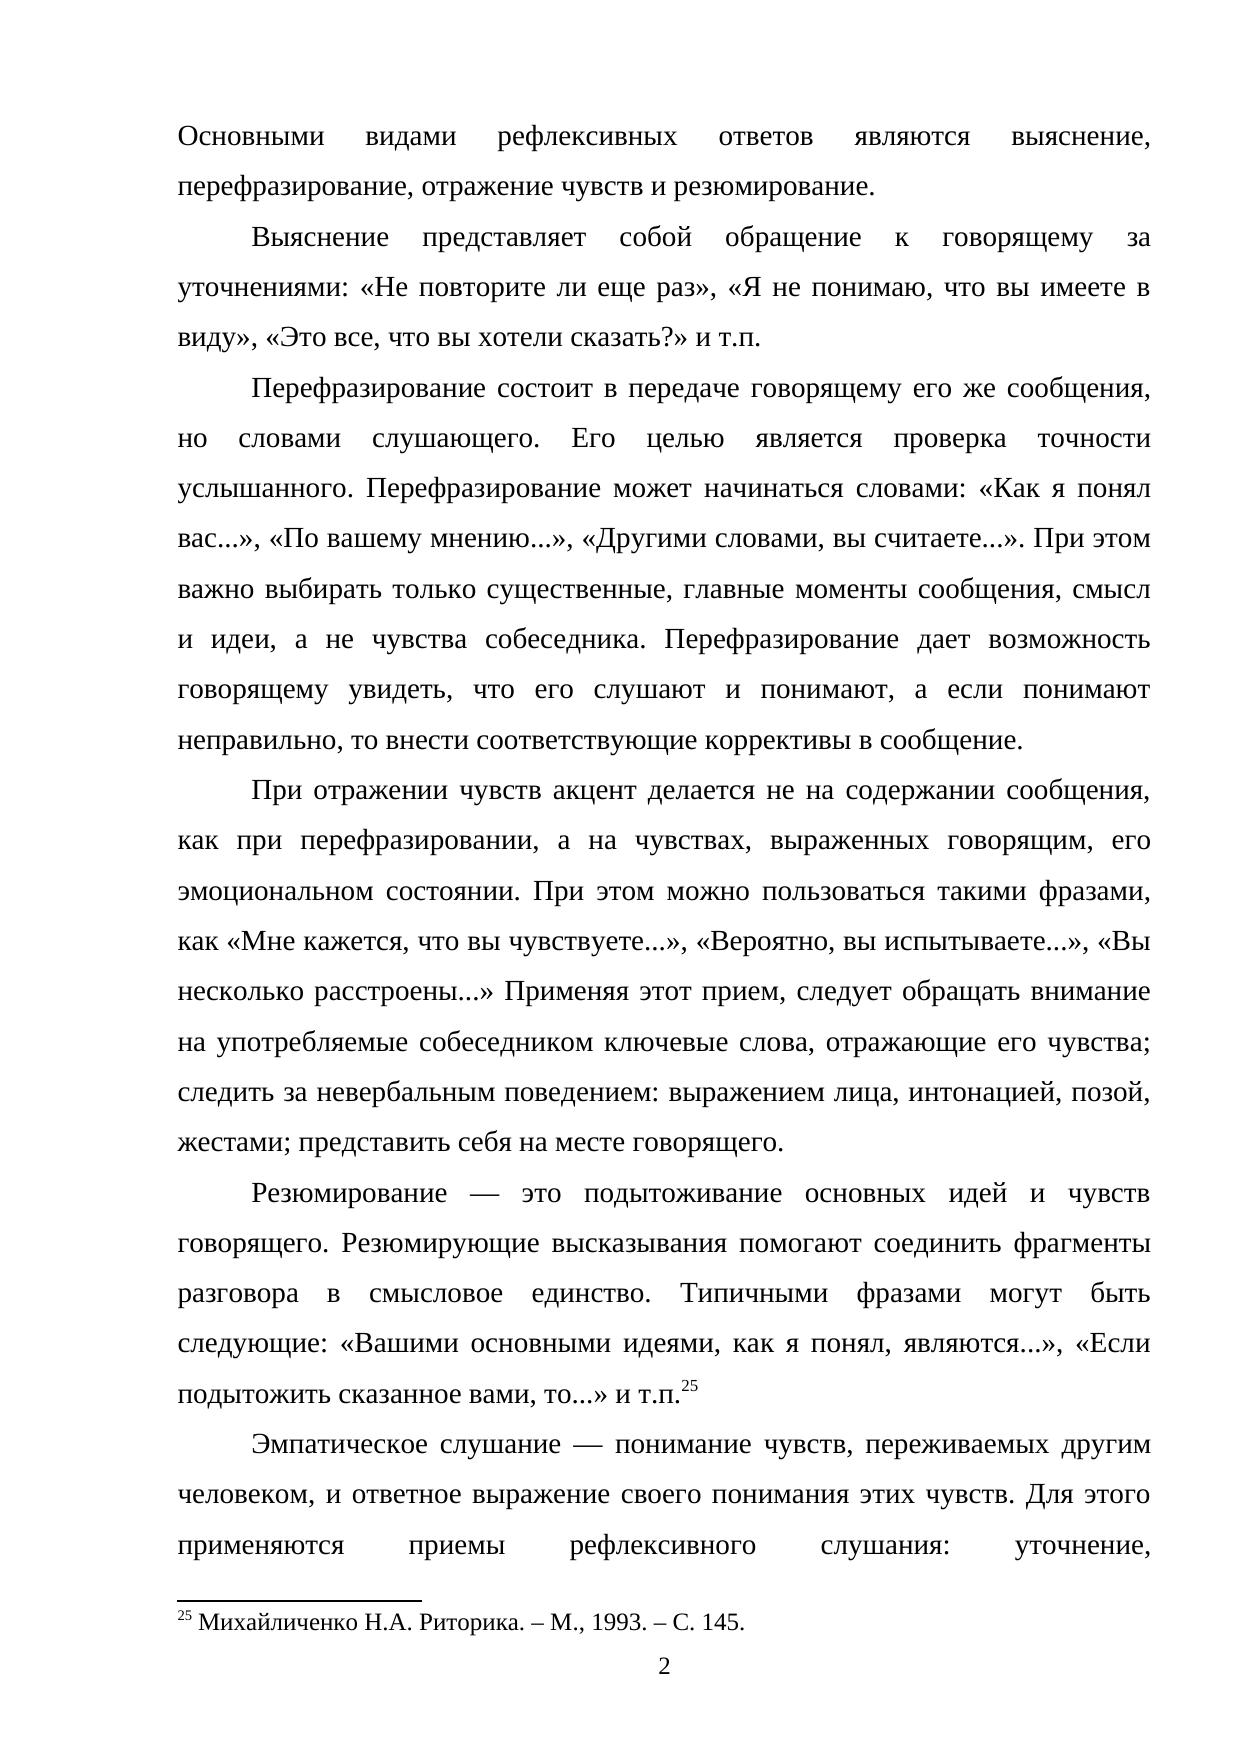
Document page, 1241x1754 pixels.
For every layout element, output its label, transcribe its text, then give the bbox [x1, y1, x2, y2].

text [177, 118, 1152, 202]
text Выяснение представляет собой обращение к говорящему за уточнениями: «Не повторите ли еще раз», «Я не понимаю, что вы имеете в виду», «Это все, что вы хотели сказать?» и т.п. [177, 219, 1152, 353]
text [177, 1426, 1152, 1560]
text При отражении чувств акцент делается не на содержании сообщения, как при перефразировании, а на чувствах, выраженных говорящим, его эмоциональном состоянии. При этом можно пользоваться такими фразами, как «Мне кажется, что вы чувствуете...», «Вероятно, вы испытываете...», «Вы несколько расстроены...» Применяя этот прием, следует обращать внимание на употребляемые собеседником ключевые слова, отражающие его чувства; следить за невербальным поведением: выражением лица, интонацией, позой, жестами; представить себя на месте говорящего. [177, 772, 1152, 1158]
text Перефразирование состоит в передаче говорящему его же сообщения, но словами слушающего. Его целью является проверка точности услышанного. Перефразирование может начинаться словами: «Как я понял вас...», «По вашему мнению...», «Другими словами, вы считаете...». При этом важно выбирать только существенные, главные моменты сообщения, смысл и идеи, а не чувства собеседника. Перефразирование дает возможность говорящему увидеть, что его слушают и понимают, а если понимают неправильно, то внести соответствующие коррективы в сообщение. [177, 370, 1152, 755]
text Резюмирование — это подытоживание основных идей и чувств говорящего. Резюмирующие высказывания помогают соединить фрагменты разговора в смысловое единство. Типичными фразами могут быть следующие: «Вашими основными идеями, как я понял, являются...», «Если подытожить сказанное вами, то...» и т.п. [177, 1175, 1152, 1409]
